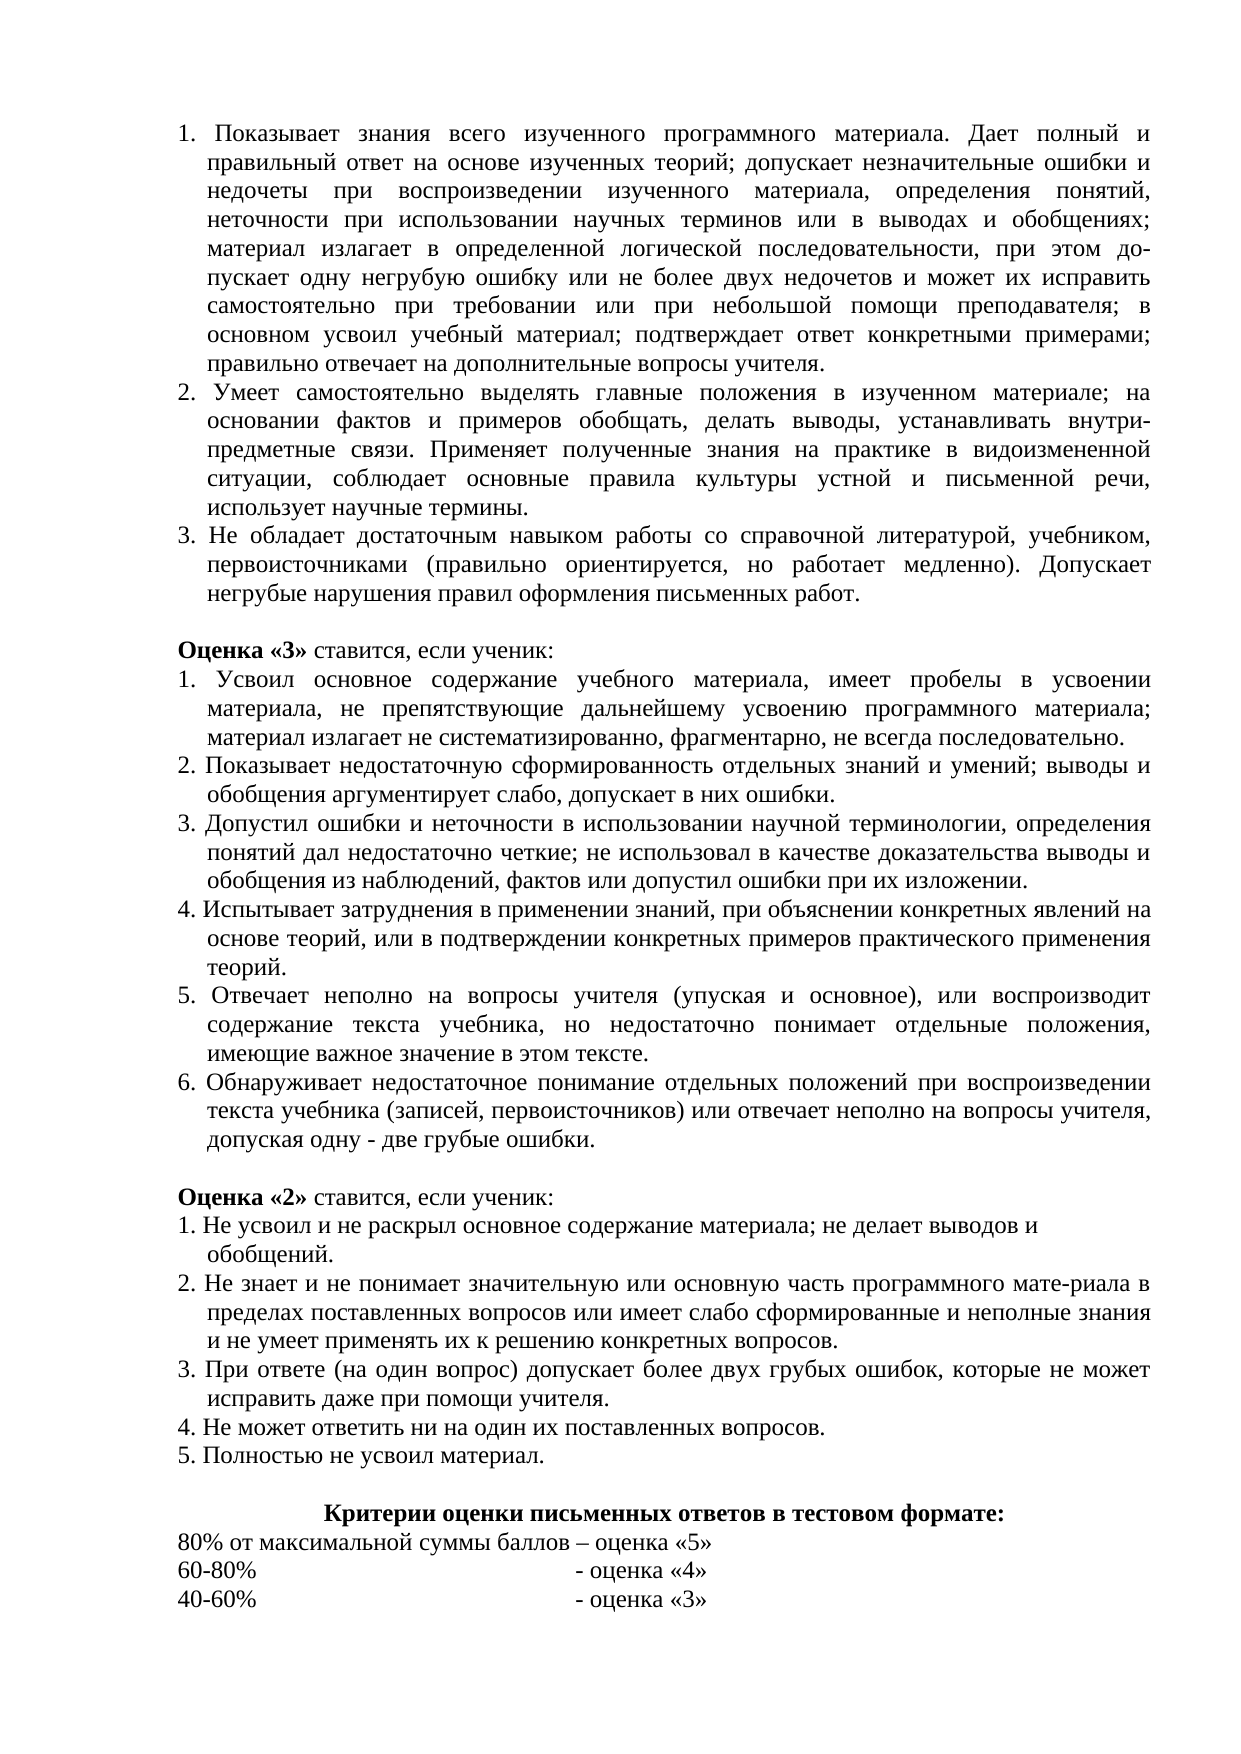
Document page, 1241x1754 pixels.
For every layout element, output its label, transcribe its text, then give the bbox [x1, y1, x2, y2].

text 6. Обнаруживает недостаточное понимание отдельных положений при воспроизведении текста учебника (записей, первоисточников) или отвечает неполно на вопросы учителя, допуская одну - две грубые ошибки. [177, 1067, 1152, 1153]
text 2. Показывает недостаточную сформированность отдельных знаний и умений; выводы и обобщения аргументирует слабо, допускает в них ошибки. [177, 751, 1152, 808]
text Оценка «2» ставится, если ученик: [177, 1182, 1152, 1211]
text 80% от максимальной суммы баллов – оценка «5» [177, 1527, 1152, 1556]
text 5. Отвечает неполно на вопросы учителя (упуская и основное), или воспроизводит содержание текста учебника, но недостаточно понимает отдельные положения, имеющие важное значение в этом тексте. [177, 981, 1152, 1067]
text 2. Умеет самостоятельно выделять главные положения в изученном материале; на основании фактов и примеров обобщать, делать выводы, устанавливать внутри-предметные связи. Применяет полученные знания на практике в видоизмененной ситуации, соблюдает основные правила культуры устной и письменной речи, использует научные термины. [177, 377, 1152, 521]
text 4. Не может ответить ни на один их поставленных вопросов. [177, 1412, 1152, 1441]
text 1. Не усвоил и не раскрыл основное содержание материала; не делает выводов и обобщений. [177, 1211, 1152, 1268]
text 1. Показывает знания всего изученного программного материала. Дает полный и правильный ответ на основе изученных теорий; допускает незначительные ошибки и недочеты при воспроизведении изученного материала, определения понятий, неточности при использовании научных терминов или в выводах и обобщениях; материал излагает в определенной логической последовательности, при этом до-пускает одну негрубую ошибку или не более двух недочетов и может их исправить самостоятельно при требовании или при небольшой помощи преподавателя; в основном усвоил учебный материал; подтверждает ответ конкретными примерами; правильно отвечает на дополнительные вопросы учителя. [177, 118, 1152, 377]
text 40-60% - оценка «3» [177, 1584, 1152, 1613]
text Оценка «3» ставится, если ученик: [177, 636, 1152, 664]
text 2. Не знает и не понимает значительную или основную часть программного мате-риала в пределах поставленных вопросов или имеет слабо сформированные и неполные знания и не умеет применять их к решению конкретных вопросов. [177, 1268, 1152, 1354]
text 5. Полностью не усвоил материал. [177, 1441, 1152, 1469]
text 3. Допустил ошибки и неточности в использовании научной терминологии, определения понятий дал недостаточно четкие; не использовал в качестве доказательства выводы и обобщения из наблюдений, фактов или допустил ошибки при их изложении. [177, 808, 1152, 894]
text 3. При ответе (на один вопрос) допускает более двух грубых ошибок, которые не может исправить даже при помощи учителя. [177, 1354, 1152, 1412]
text 3. Не обладает достаточным навыком работы со справочной литературой, учебником, первоисточниками (правильно ориентируется, но работает медленно). Допускает негрубые нарушения правил оформления письменных работ. [177, 521, 1152, 607]
text Критерии оценки письменных ответов в тестовом формате: [177, 1498, 1152, 1527]
text 60-80% - оценка «4» [177, 1556, 1152, 1584]
text 1. Усвоил основное содержание учебного материала, имеет пробелы в усвоении материала, не препятствующие дальнейшему усвоению программного материала; материал излагает не систематизированно, фрагментарно, не всегда последовательно. [177, 664, 1152, 751]
text 4. Испытывает затруднения в применении знаний, при объяснении конкретных явлений на основе теорий, или в подтверждении конкретных примеров практического применения теорий. [177, 894, 1152, 981]
